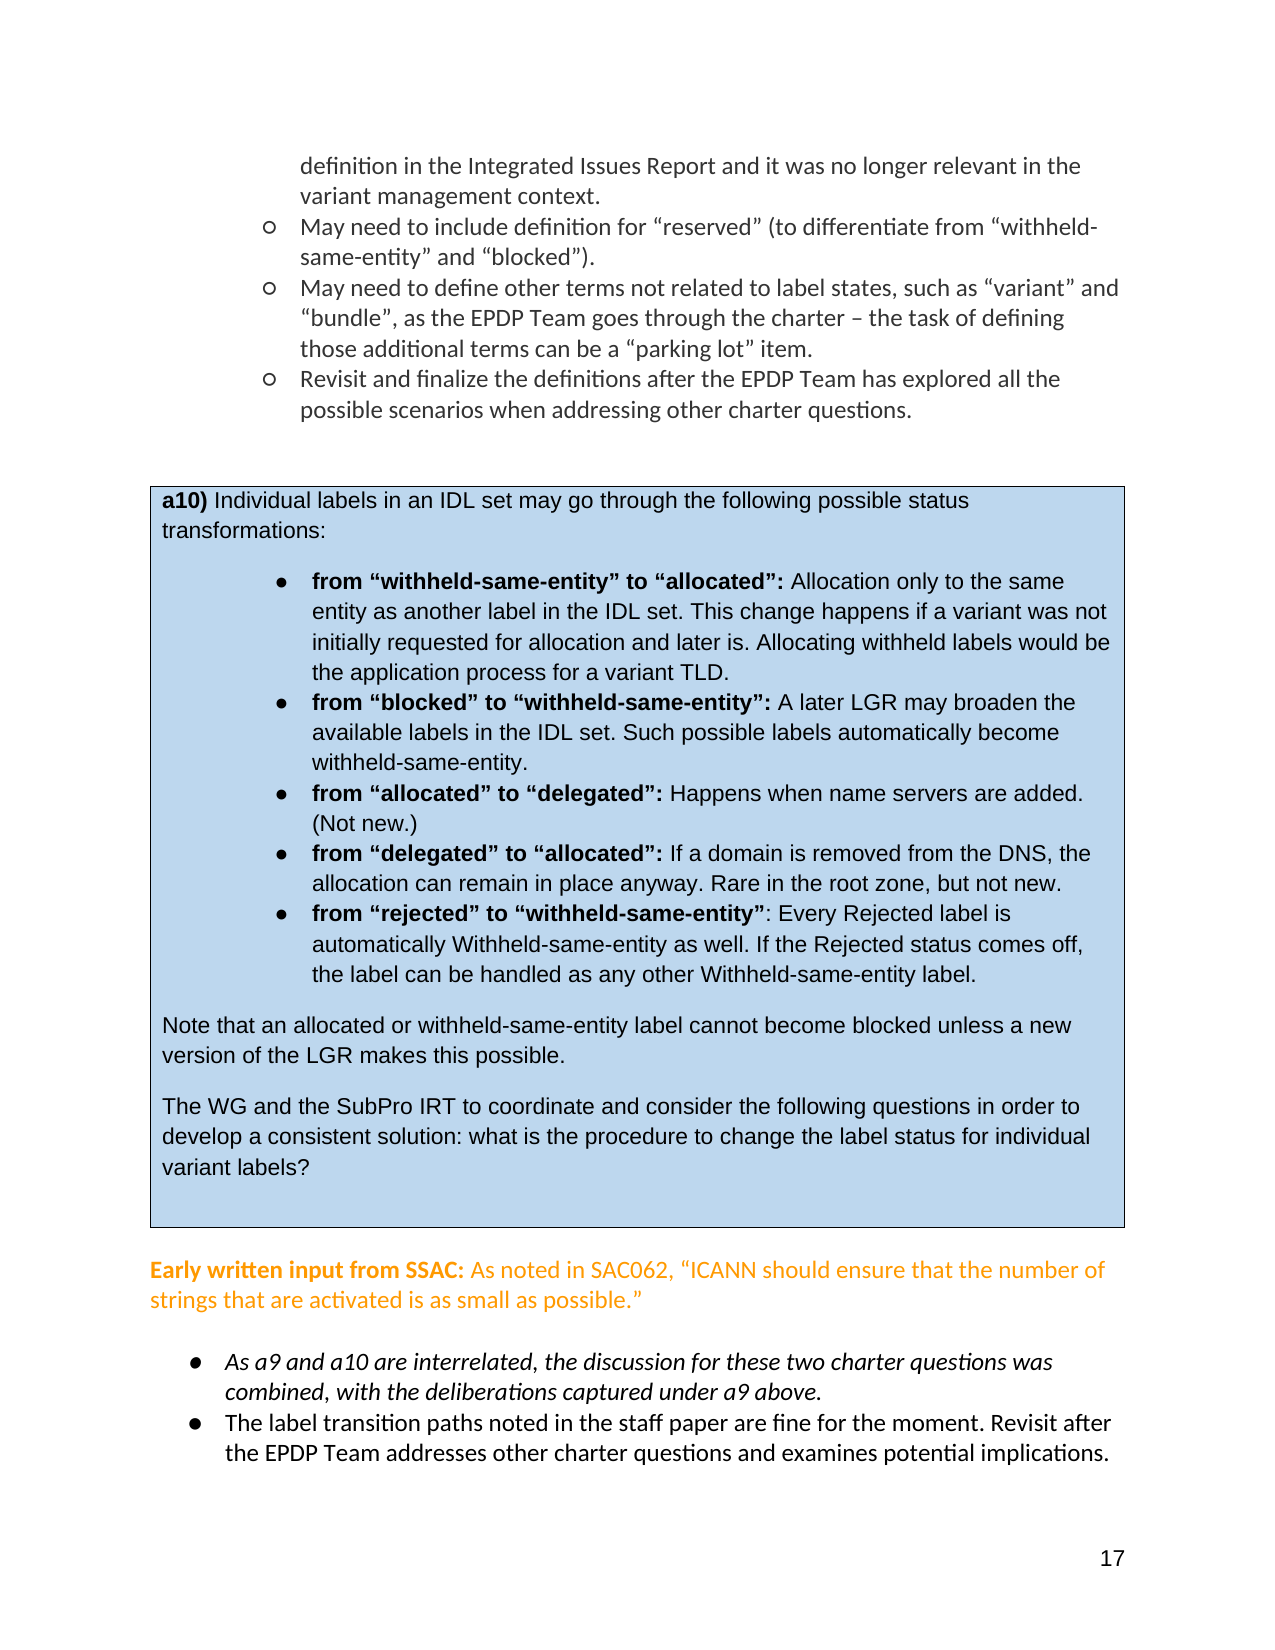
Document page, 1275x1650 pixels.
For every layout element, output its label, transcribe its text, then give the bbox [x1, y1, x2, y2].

list May need to define other terms not related to label states, such as “variant” and “bundle”, as the EPDP Team goes through the charter – the task of defining those additional terms can be a “parking lot” item. [262, 272, 1125, 364]
text Early written input from SSAC: As noted in SAC062, “ICANN should ensure that the number of strings that are activated is as small as possible.” [150, 1254, 1125, 1315]
list May need to include definition for “reserved” (to differentiate from “withheld-same-entity” and “blocked”). [262, 211, 1125, 272]
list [262, 150, 1125, 211]
list Revisit and finalize the definitions after the EPDP Team has explored all the possible scenarios when addressing other charter questions. [262, 364, 1125, 425]
list The label transition paths noted in the staff paper are fine for the moment. Revisit after the EPDP Team addresses other charter questions and examines potential implications. [187, 1407, 1125, 1468]
list As a9 and a10 are interrelated, the discussion for these two charter questions was combined, with the deliberations captured under a9 above. [187, 1346, 1125, 1407]
table_header a10) Individual labels in an IDL set may go through the following possible status transformations: from “withheld-same-entity” to “allocated”: Allocation only to the same entity as another label in the IDL set. This change happens if a variant was not initially requested for allocation and later is. Allocating withheld labels would be the application process for a variant TLD. from “blocked” to “withheld-same-entity”: A later LGR may broaden the available labels in the IDL set. Such possible labels automatically become withheld-same-entity. from “allocated” to “delegated”: Happens when name servers are added. (Not new.) from “delegated” to “allocated”: If a domain is removed from the DNS, the allocation can remain in place anyway. Rare in the root zone, but not new. from “rejected” to “withheld-same-entity”: Every Rejected label is automatically Withheld-same-entity as well. If the Rejected status comes off, the label can be handled as any other Withheld-same-entity label. Note that an allocated or withheld-same-entity label cannot become blocked unless a new version of the LGR makes this possible. The WG and the SubPro IRT to coordinate and consider the following questions in order to develop a consistent solution: what is the procedure to change the label status for individual variant labels? [151, 487, 1124, 1227]
